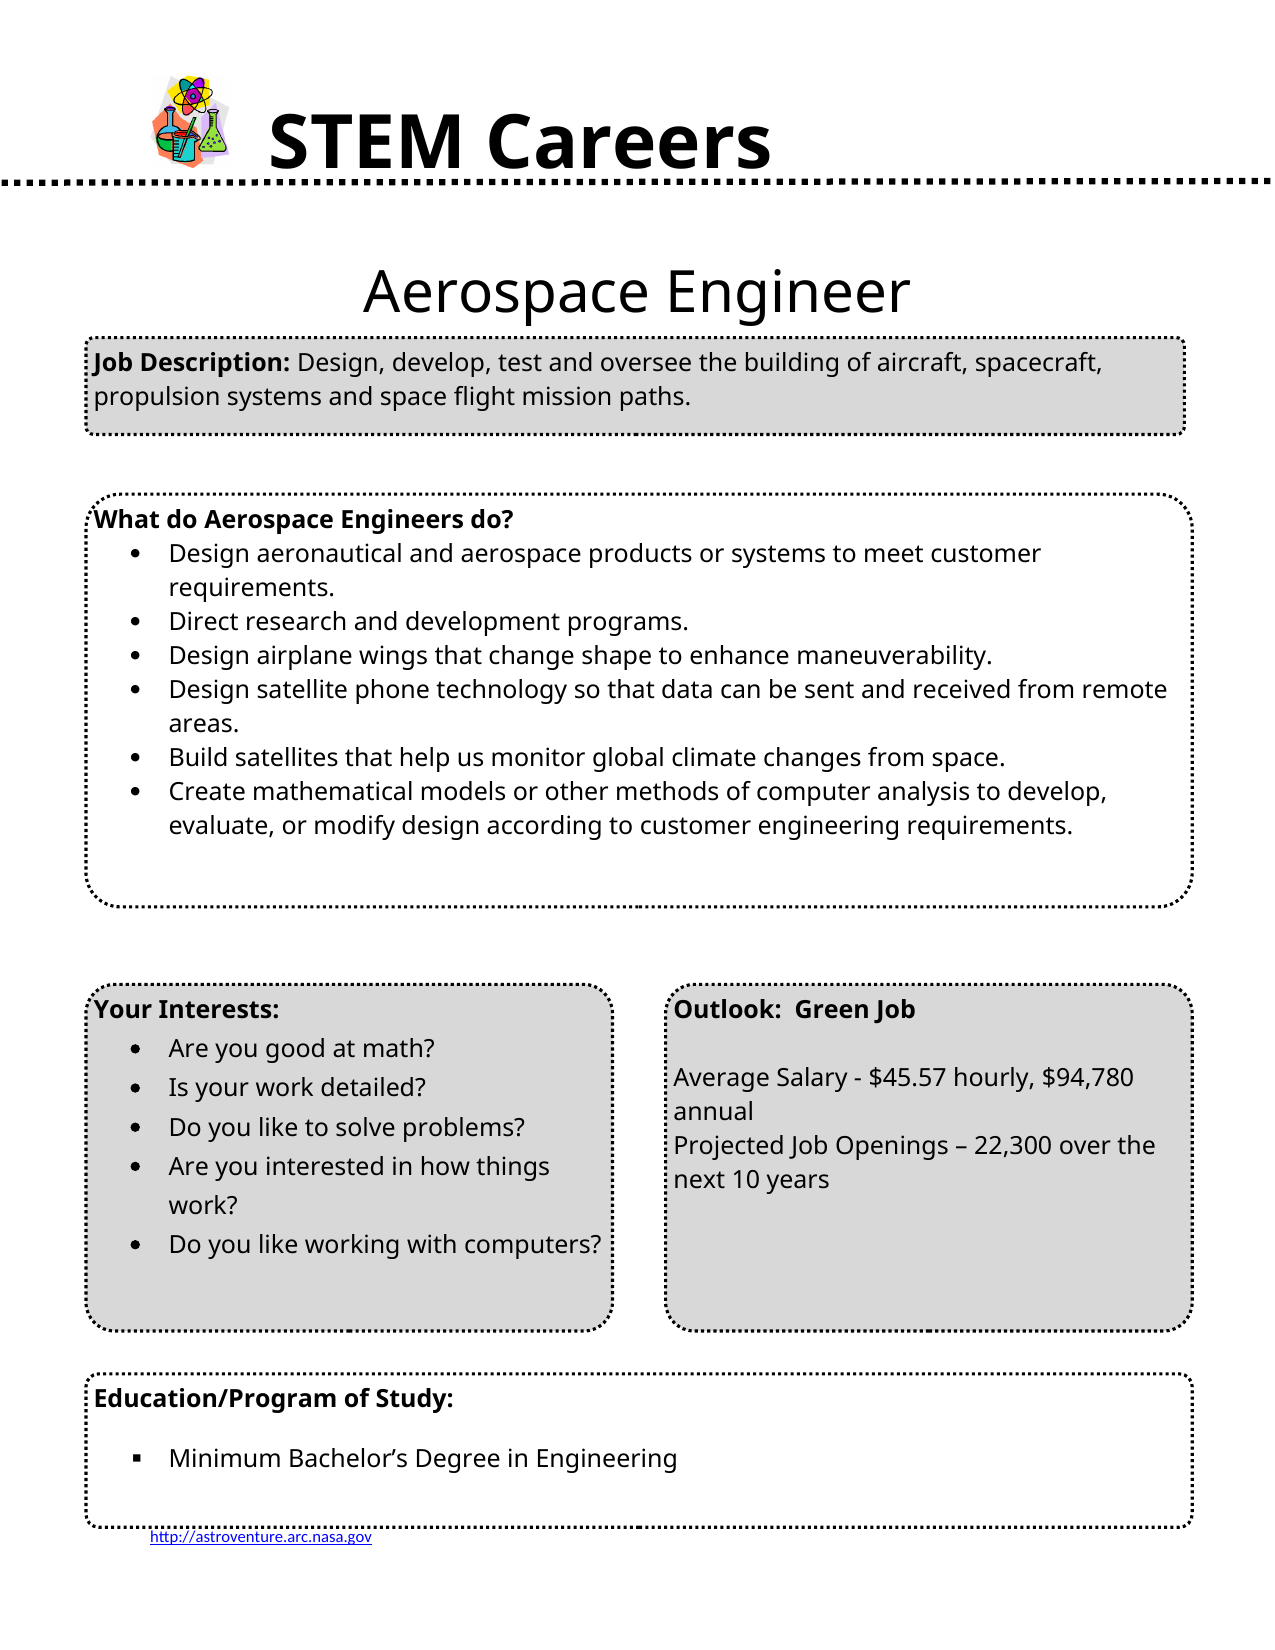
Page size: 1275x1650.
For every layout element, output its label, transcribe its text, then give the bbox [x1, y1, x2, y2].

text Aerospace Engineer [150, 250, 1125, 329]
picture [150, 75, 230, 169]
